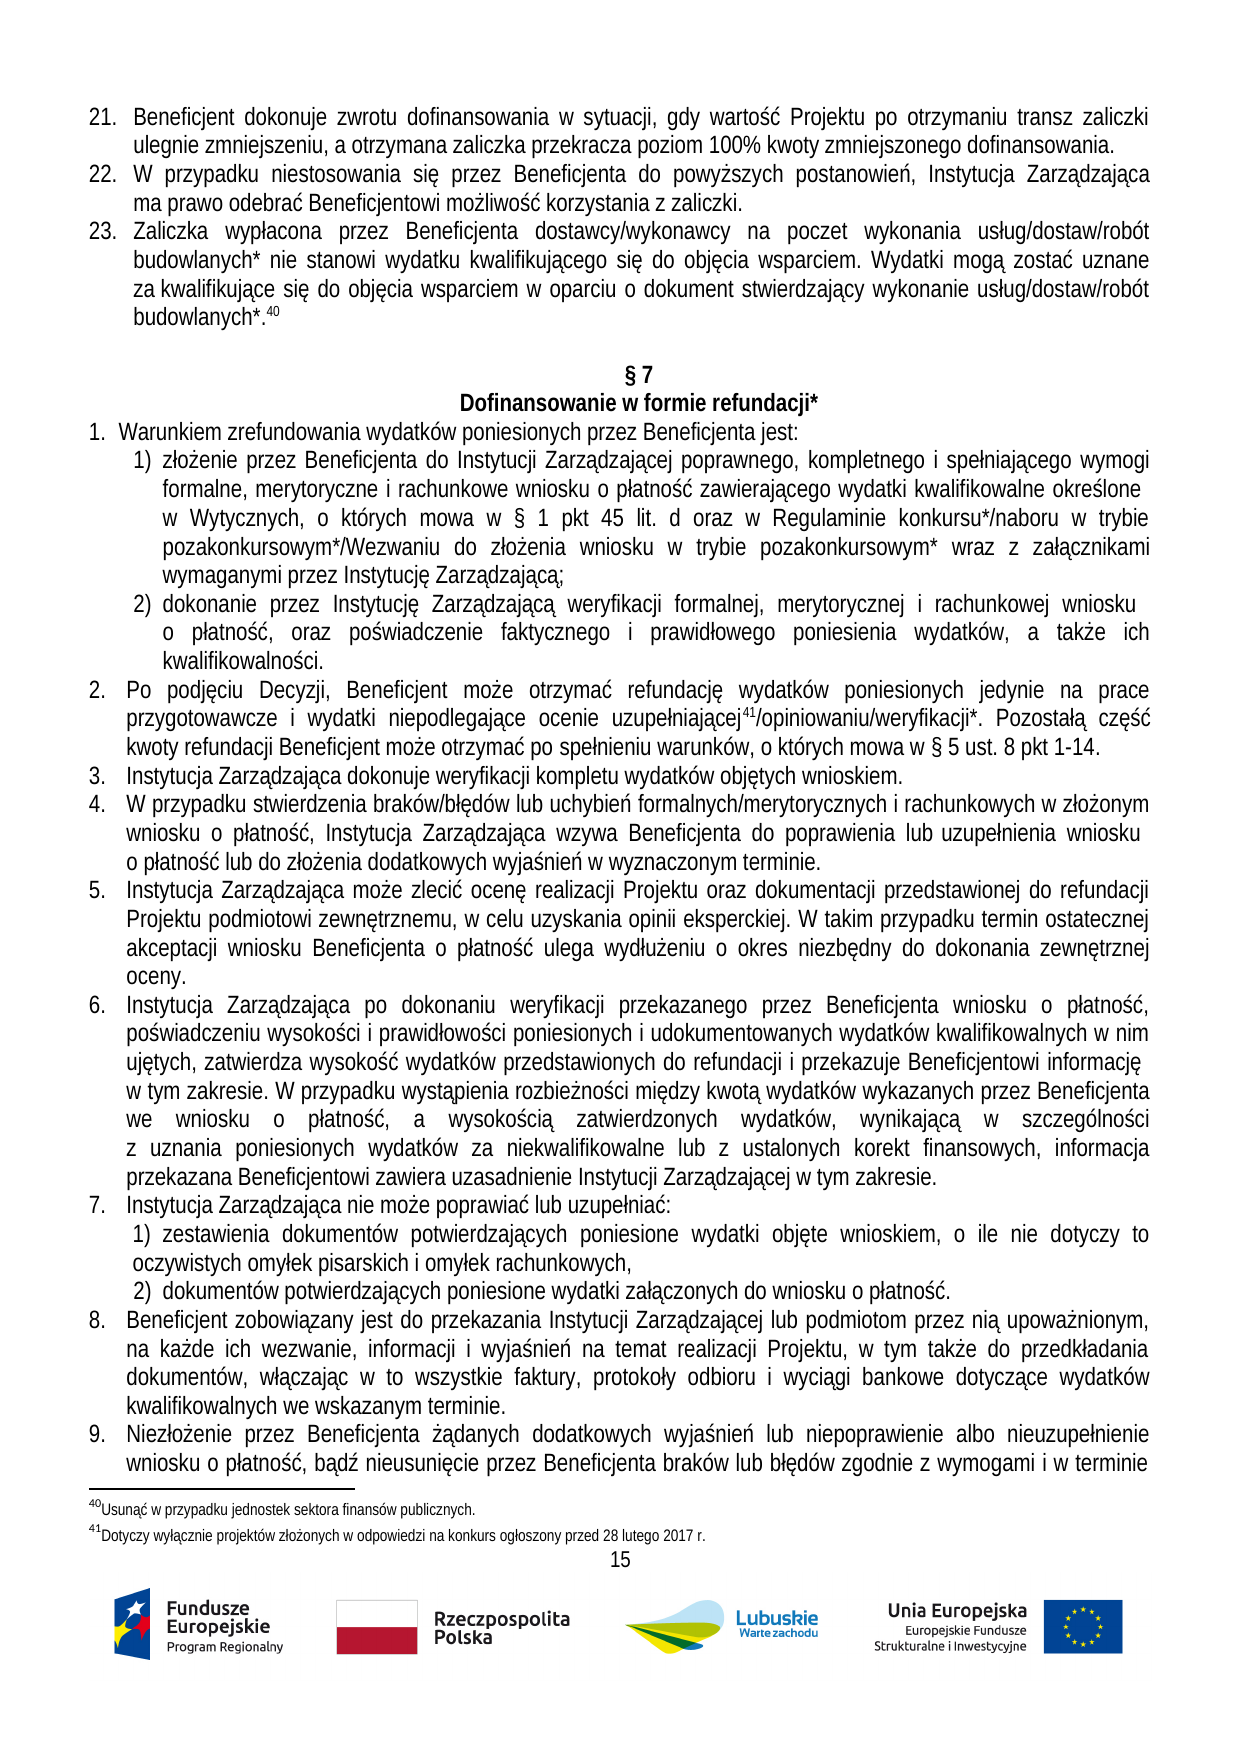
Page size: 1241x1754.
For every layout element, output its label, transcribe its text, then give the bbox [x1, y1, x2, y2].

list W przypadku stwierdzenia braków/błędów lub uchybień formalnych/merytorycznych i rachunkowych w złożonym wniosku o płatność, Instytucja Zarządzająca wzywa Beneficjenta do poprawienia lub uzupełnienia wniosku o płatność lub do złożenia dodatkowych wyjaśnień w wyznaczonym terminie. [89, 789, 1152, 875]
picture [88, 1572, 1152, 1681]
list W przypadku niestosowania się przez Beneficjenta do powyższych postanowień, Instytucja Zarządzająca ma prawo odebrać Beneficjentowi możliwość korzystania z zaliczki. [89, 159, 1152, 216]
list Instytucja Zarządzająca dokonuje weryfikacji kompletu wydatków objętych wnioskiem. [89, 761, 1152, 789]
list Instytucja Zarządzająca może zlecić ocenę realizacji Projektu oraz dokumentacji przedstawionej do refundacji Projektu podmiotowi zewnętrznemu, w celu uzyskania opinii eksperckiej. W takim przypadku termin ostatecznej akceptacji wniosku Beneficjenta o płatność ulega wydłużeniu o okres niezbędny do dokonania zewnętrznej oceny. [89, 875, 1152, 990]
list Beneficjent zobowiązany jest do przekazania Instytucji Zarządzającej lub podmiotom przez nią upoważnionym, na każde ich wezwanie, informacji i wyjaśnień na temat realizacji Projektu, w tym także do przedkładania dokumentów, włączając w to wszystkie faktury, protokoły odbioru i wyciągi bankowe dotyczące wydatków kwalifikowalnych we wskazanym terminie. [89, 1305, 1152, 1419]
text § 7 [126, 359, 1152, 388]
list złożenie przez Beneficjenta do Instytucji Zarządzającej poprawnego, kompletnego i spełniającego wymogi formalne, merytoryczne i rachunkowe wniosku o płatność zawierającego wydatki kwalifikowalne określone w Wytycznych, o których mowa w § 1 pkt 45 lit. d oraz w Regulaminie konkursu*/naboru w trybie pozakonkursowym*/Wezwaniu do złożenia wniosku w trybie pozakonkursowym* wraz z załącznikami wymaganymi przez Instytucję Zarządzającą; [133, 446, 1152, 589]
list Warunkiem zrefundowania wydatków poniesionych przez Beneficjenta jest: [89, 417, 1152, 446]
list zestawienia dokumentów potwierdzających poniesione wydatki objęte wnioskiem, o ile nie dotyczy to oczywistych omyłek pisarskich i omyłek rachunkowych, [132, 1219, 1152, 1276]
list Po podjęciu Decyzji, Beneficjent może otrzymać refundację wydatków poniesionych jedynie na prace przygotowawcze i wydatki niepodlegające ocenie uzupełniającej/opiniowaniu/weryfikacji*. Pozostałą część kwoty refundacji Beneficjent może otrzymać po spełnieniu warunków, o których mowa w § 5 ust. 8 pkt 1-14. [89, 675, 1152, 761]
list dokumentów potwierdzających poniesione wydatki załączonych do wniosku o płatność. [133, 1276, 1152, 1305]
list Instytucja Zarządzająca po dokonaniu weryfikacji przekazanego przez Beneficjenta wniosku o płatność, poświadczeniu wysokości i prawidłowości poniesionych i udokumentowanych wydatków kwalifikowalnych w nim ujętych, zatwierdza wysokość wydatków przedstawionych do refundacji i przekazuje Beneficjentowi informację w tym zakresie. W przypadku wystąpienia rozbieżności między kwotą wydatków wykazanych przez Beneficjenta we wniosku o płatność, a wysokością zatwierdzonych wydatków, wynikającą w szczególności z uznania poniesionych wydatków za niekwalifikowalne lub z ustalonych korekt finansowych, informacja przekazana Beneficjentowi zawiera uzasadnienie Instytucji Zarządzającej w tym zakresie. [89, 990, 1152, 1190]
text Dofinansowanie w formie refundacji* [126, 388, 1152, 417]
list Zaliczka wypłacona przez Beneficjenta dostawcy/wykonawcy na poczet wykonania usług/dostaw/robót budowlanych* nie stanowi wydatku kwalifikującego się do objęcia wsparciem. Wydatki mogą zostać uznane za kwalifikujące się do objęcia wsparciem w oparciu o dokument stwierdzający wykonanie usług/dostaw/robót budowlanych*. [89, 216, 1152, 331]
list Instytucja Zarządzająca nie może poprawiać lub uzupełniać: [89, 1190, 1152, 1219]
list dokonanie przez Instytucję Zarządzającą weryfikacji formalnej, merytorycznej i rachunkowej wniosku o płatność, oraz poświadczenie faktycznego i prawidłowego poniesienia wydatków, a także ich kwalifikowalności. [133, 589, 1152, 675]
list Beneficjent dokonuje zwrotu dofinansowania w sytuacji, gdy wartość Projektu po otrzymaniu transz zaliczki ulegnie zmniejszeniu, a otrzymana zaliczka przekracza poziom 100% kwoty zmniejszonego dofinansowania. [89, 102, 1152, 159]
